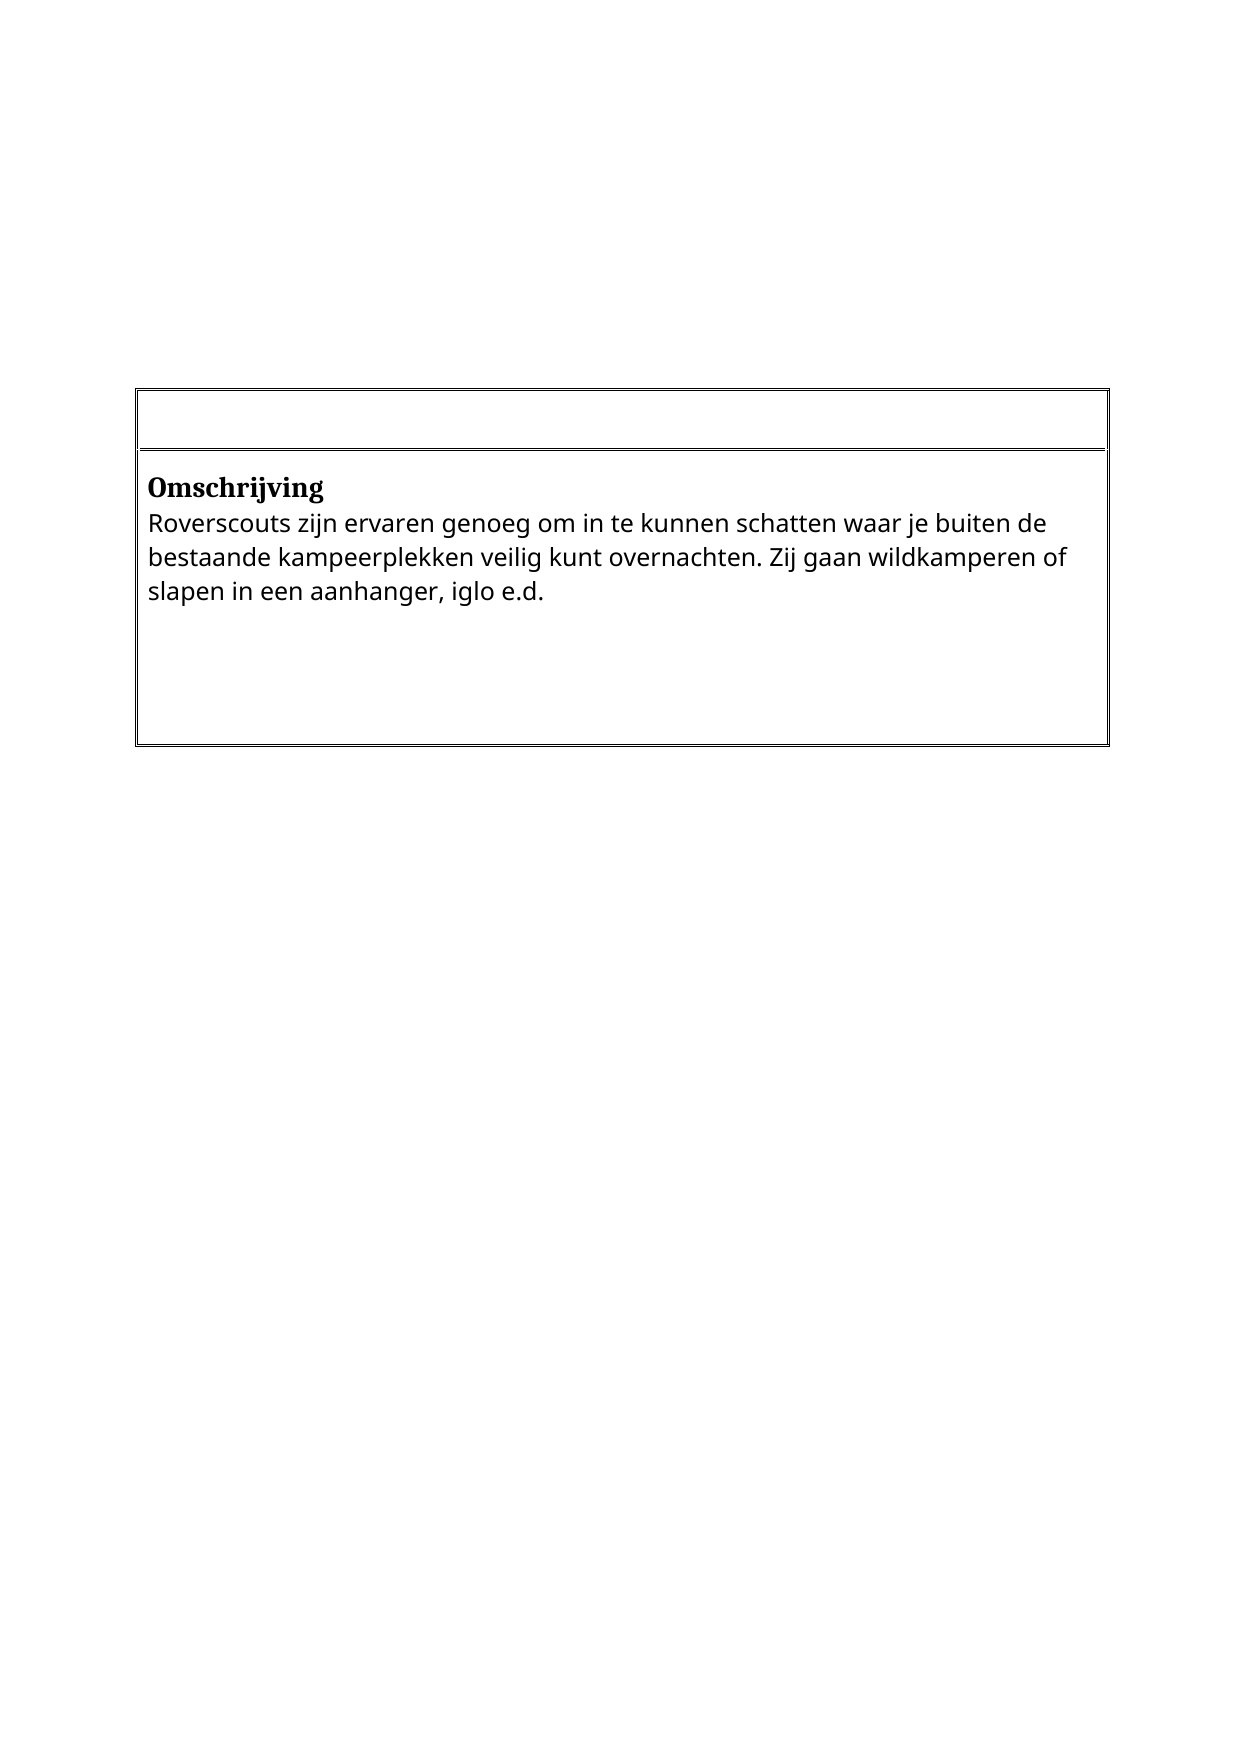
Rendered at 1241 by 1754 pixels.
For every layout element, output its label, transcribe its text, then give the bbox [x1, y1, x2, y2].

table_cell Omschrijving Roverscouts zijn ervaren genoeg om in te kunnen schatten waar je buiten de bestaande kampeerplekken veilig kunt overnachten. Zij gaan wildkamperen of slapen in een aanhanger, iglo e.d. [136, 448, 1108, 744]
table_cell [138, 391, 1107, 448]
